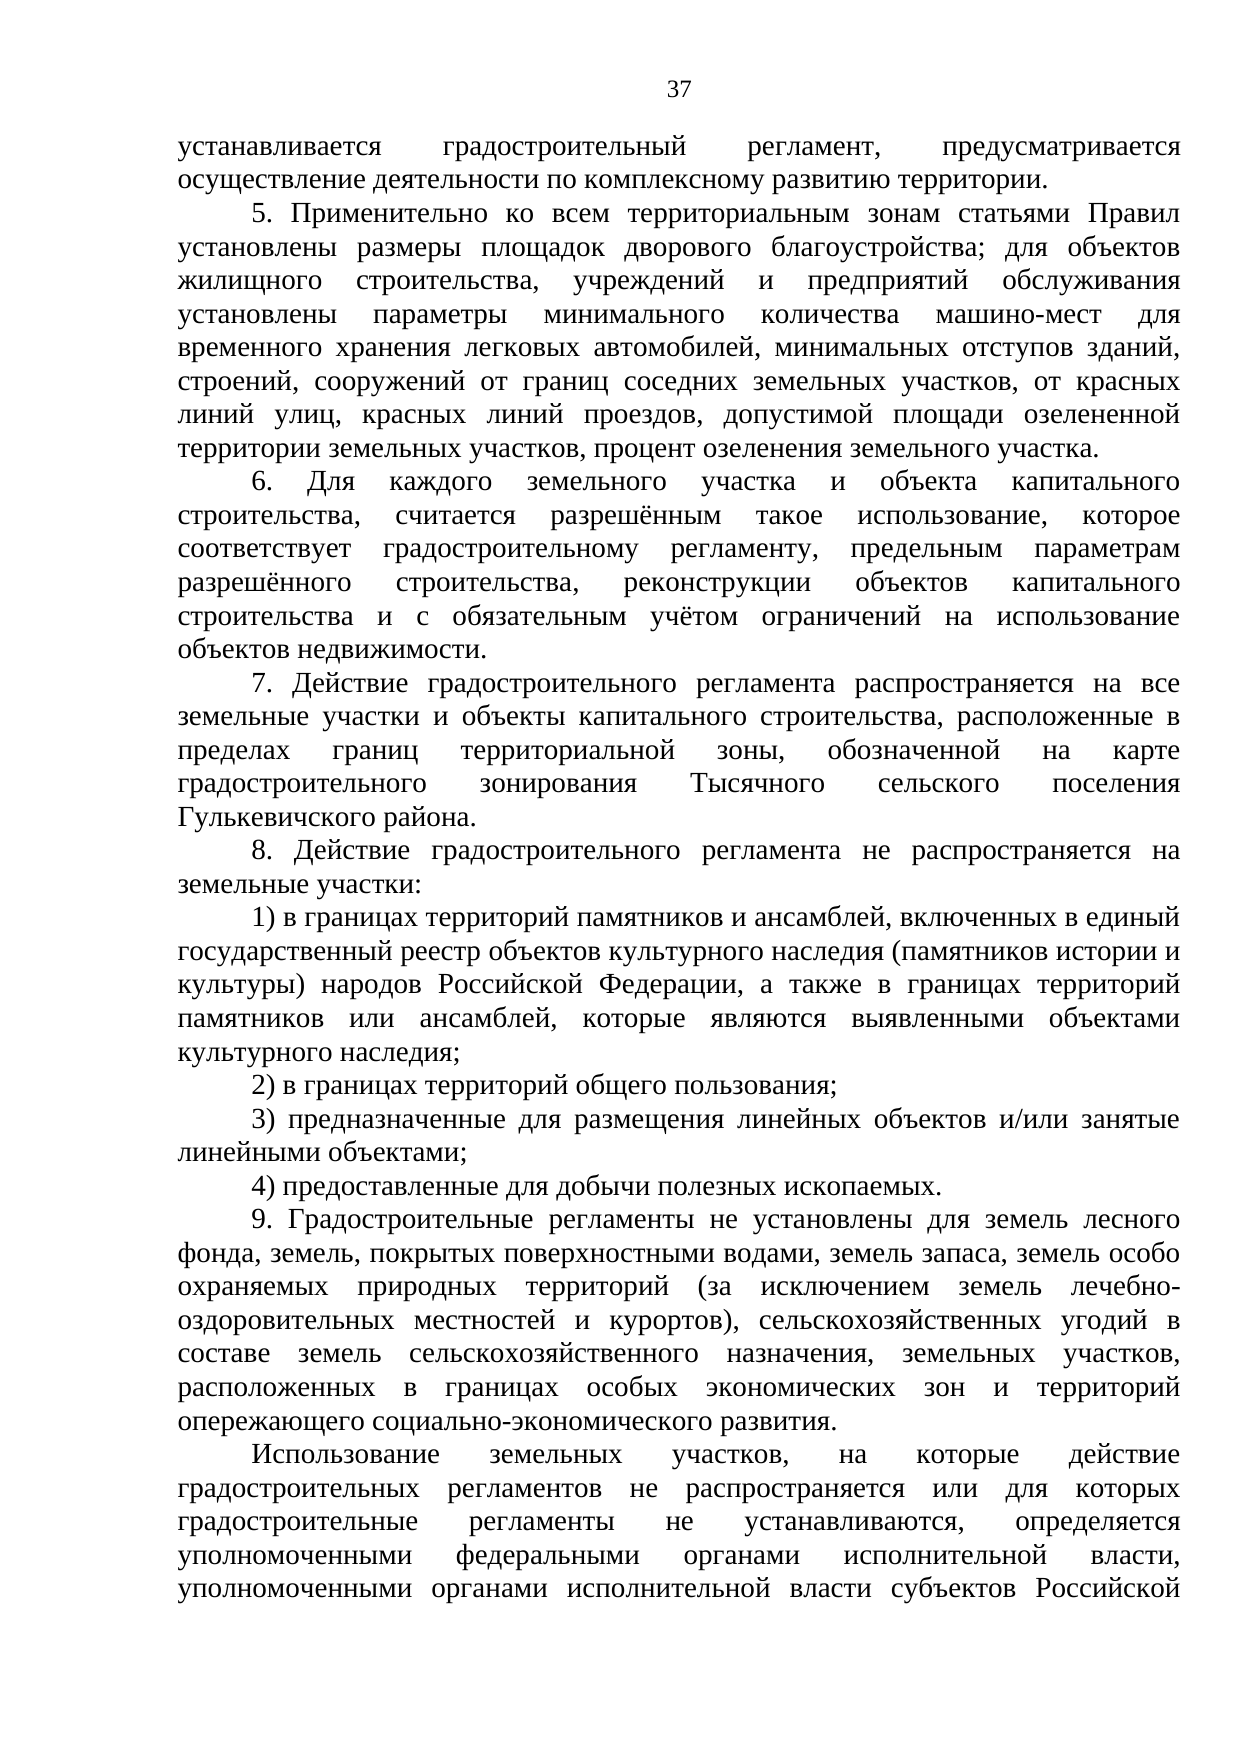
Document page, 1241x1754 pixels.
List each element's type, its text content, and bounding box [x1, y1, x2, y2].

text 5. Применительно ко всем территориальным зонам статьями Правил установлены размеры площадок дворового благоустройства; для объектов жилищного строительства, учреждений и предприятий обслуживания установлены параметры минимального количества машино-мест для временного хранения легковых автомобилей, минимальных отступов зданий, строений, сооружений от границ соседних земельных участков, от красных линий улиц, красных линий проездов, допустимой площади озелененной территории земельных участков, процент озеленения земельного участка. [177, 195, 1181, 463]
text 4) предоставленные для добычи полезных ископаемых. [177, 1168, 1181, 1201]
text 2) в границах территорий общего пользования; [177, 1067, 1181, 1101]
text 3) предназначенные для размещения линейных объектов и/или занятые линейными объектами; [177, 1101, 1181, 1168]
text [177, 1436, 1181, 1604]
text 7. Действие градостроительного регламента распространяется на все земельные участки и объекты капитального строительства, расположенные в пределах границ территориальной зоны, обозначенной на карте градостроительного зонирования Тысячного сельского поселения Гулькевичского района. [177, 665, 1181, 832]
text 1) в границах территорий памятников и ансамблей, включенных в единый государственный реестр объектов культурного наследия (памятников истории и культуры) народов Российской Федерации, а также в границах территорий памятников или ансамблей, которые являются выявленными объектами культурного наследия; [177, 899, 1181, 1067]
text 9. Градостроительные регламенты не установлены для земель лесного фонда, земель, покрытых поверхностными водами, земель запаса, земель особо охраняемых природных территорий (за исключением земель лечебно-оздоровительных местностей и курортов), сельскохозяйственных угодий в составе земель сельскохозяйственного назначения, земельных участков, расположенных в границах особых экономических зон и территорий опережающего социально-экономического развития. [177, 1201, 1181, 1436]
text 8. Действие градостроительного регламента не распространяется на земельные участки: [177, 832, 1181, 899]
text 6. Для каждого земельного участка и объекта капитального строительства, считается разрешённым такое использование, которое соответствует градостроительному регламенту, предельным параметрам разрешённого строительства, реконструкции объектов капитального строительства и с обязательным учётом ограничений на использование объектов недвижимости. [177, 463, 1181, 665]
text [177, 128, 1181, 195]
